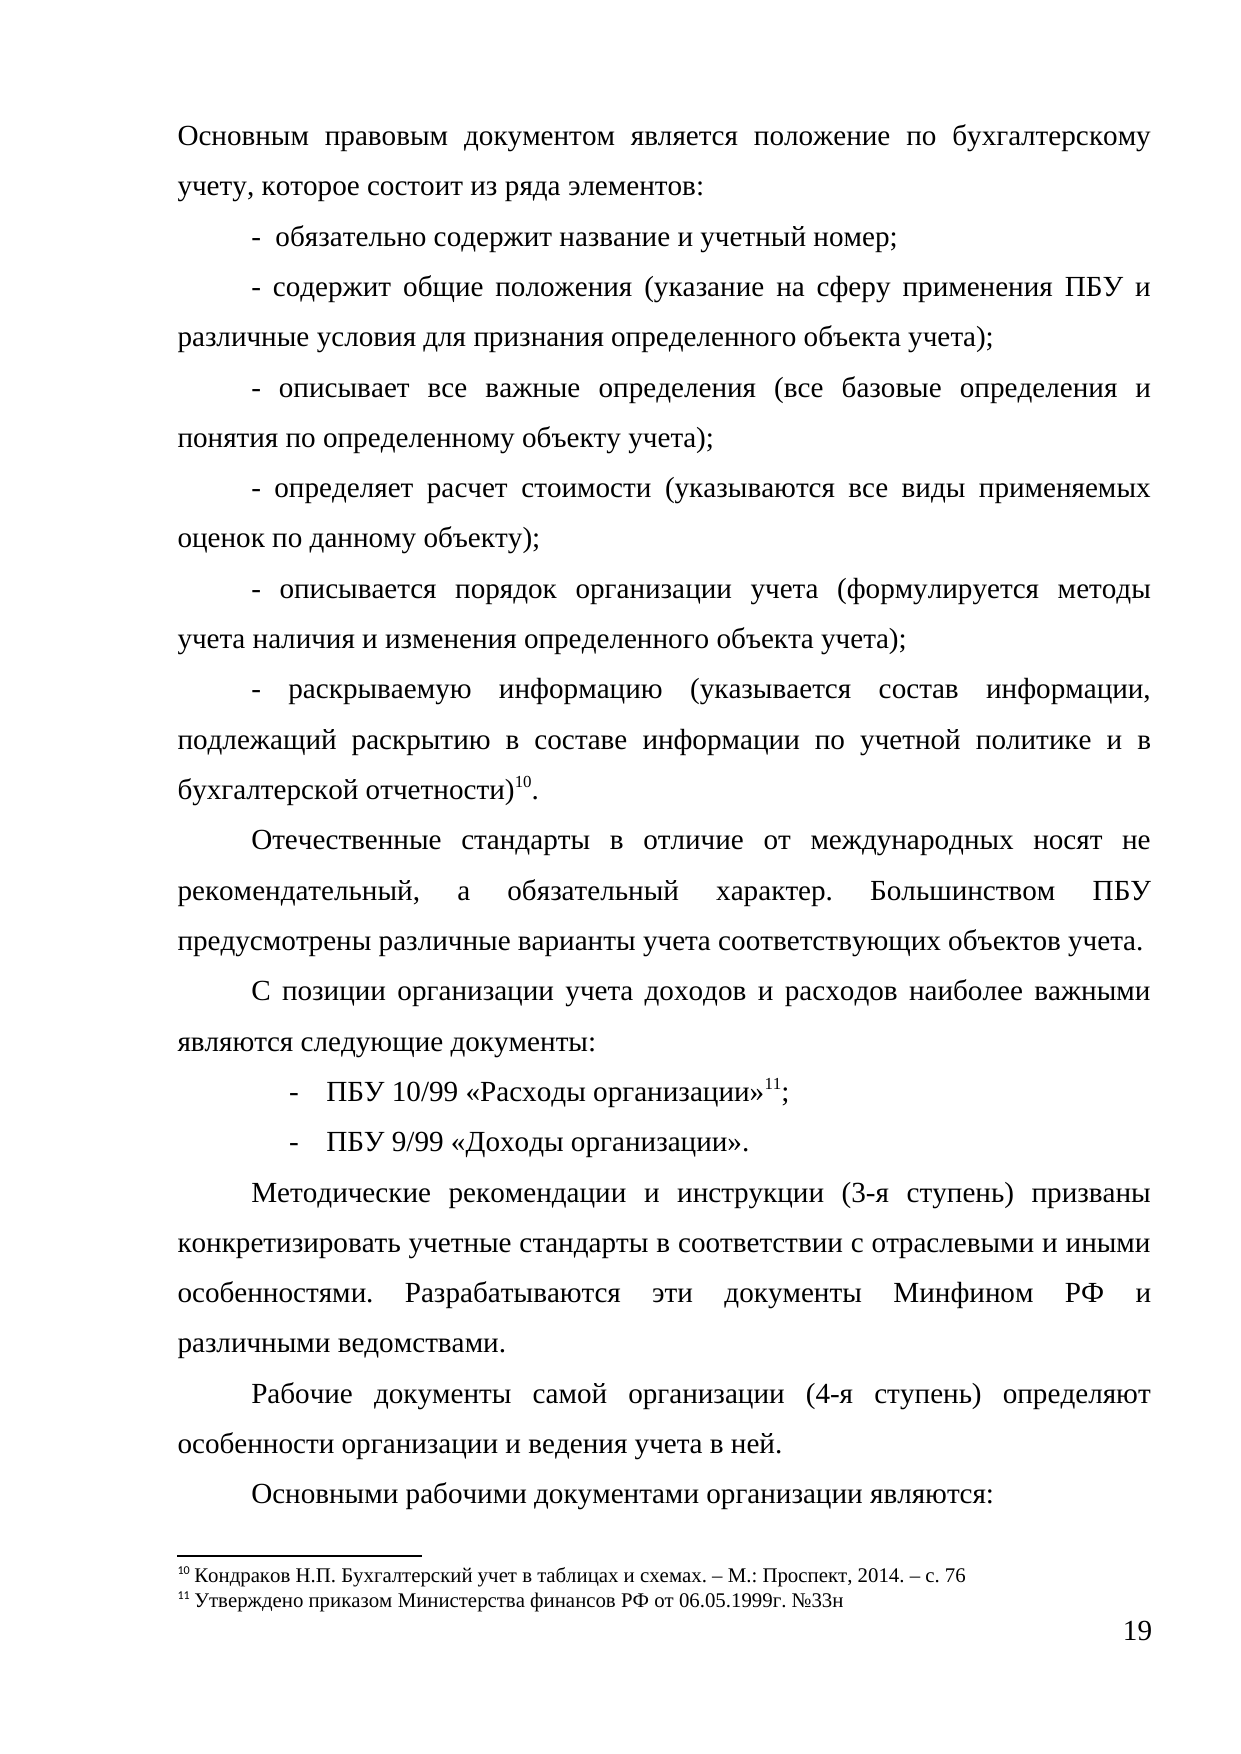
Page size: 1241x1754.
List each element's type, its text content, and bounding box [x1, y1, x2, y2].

text - описывается порядок организации учета (формулируется методы учета наличия и изменения определенного объекта учета); [177, 571, 1152, 655]
text - обязательно содержит название и учетный номер; [177, 219, 1152, 252]
list ПБУ 10/99 «Расходы организации»; [289, 1074, 1152, 1108]
list ПБУ 9/99 «Доходы организации». [289, 1124, 1152, 1158]
text Отечественные стандарты в отличие от международных носят не рекомендательный, а обязательный характер. Большинством ПБУ предусмотрены различные варианты учета соответствующих объектов учета. [177, 822, 1152, 957]
text - описывает все важные определения (все базовые определения и понятия по определенному объекту учета); [177, 370, 1152, 453]
text Основными рабочими документами организации являются: [177, 1477, 1152, 1510]
text - определяет расчет стоимости (указываются все виды применяемых оценок по данному объекту); [177, 470, 1152, 554]
text - раскрываемую информацию (указывается состав информации, подлежащий раскрытию в составе информации по учетной политике и в бухгалтерской отчетности). [177, 672, 1152, 806]
text - содержит общие положения (указание на сферу применения ПБУ и различные условия для признания определенного объекта учета); [177, 269, 1152, 353]
text С позиции организации учета доходов и расходов наиболее важными являются следующие документы: [177, 973, 1152, 1057]
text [177, 118, 1152, 202]
text Методические рекомендации и инструкции (3-я ступень) призваны конкретизировать учетные стандарты в соответствии с отраслевыми и иными особенностями. Разрабатываются эти документы Минфином РФ и различными ведомствами. [177, 1175, 1152, 1359]
text Рабочие документы самой организации (4-я ступень) определяют особенности организации и ведения учета в ней. [177, 1376, 1152, 1460]
